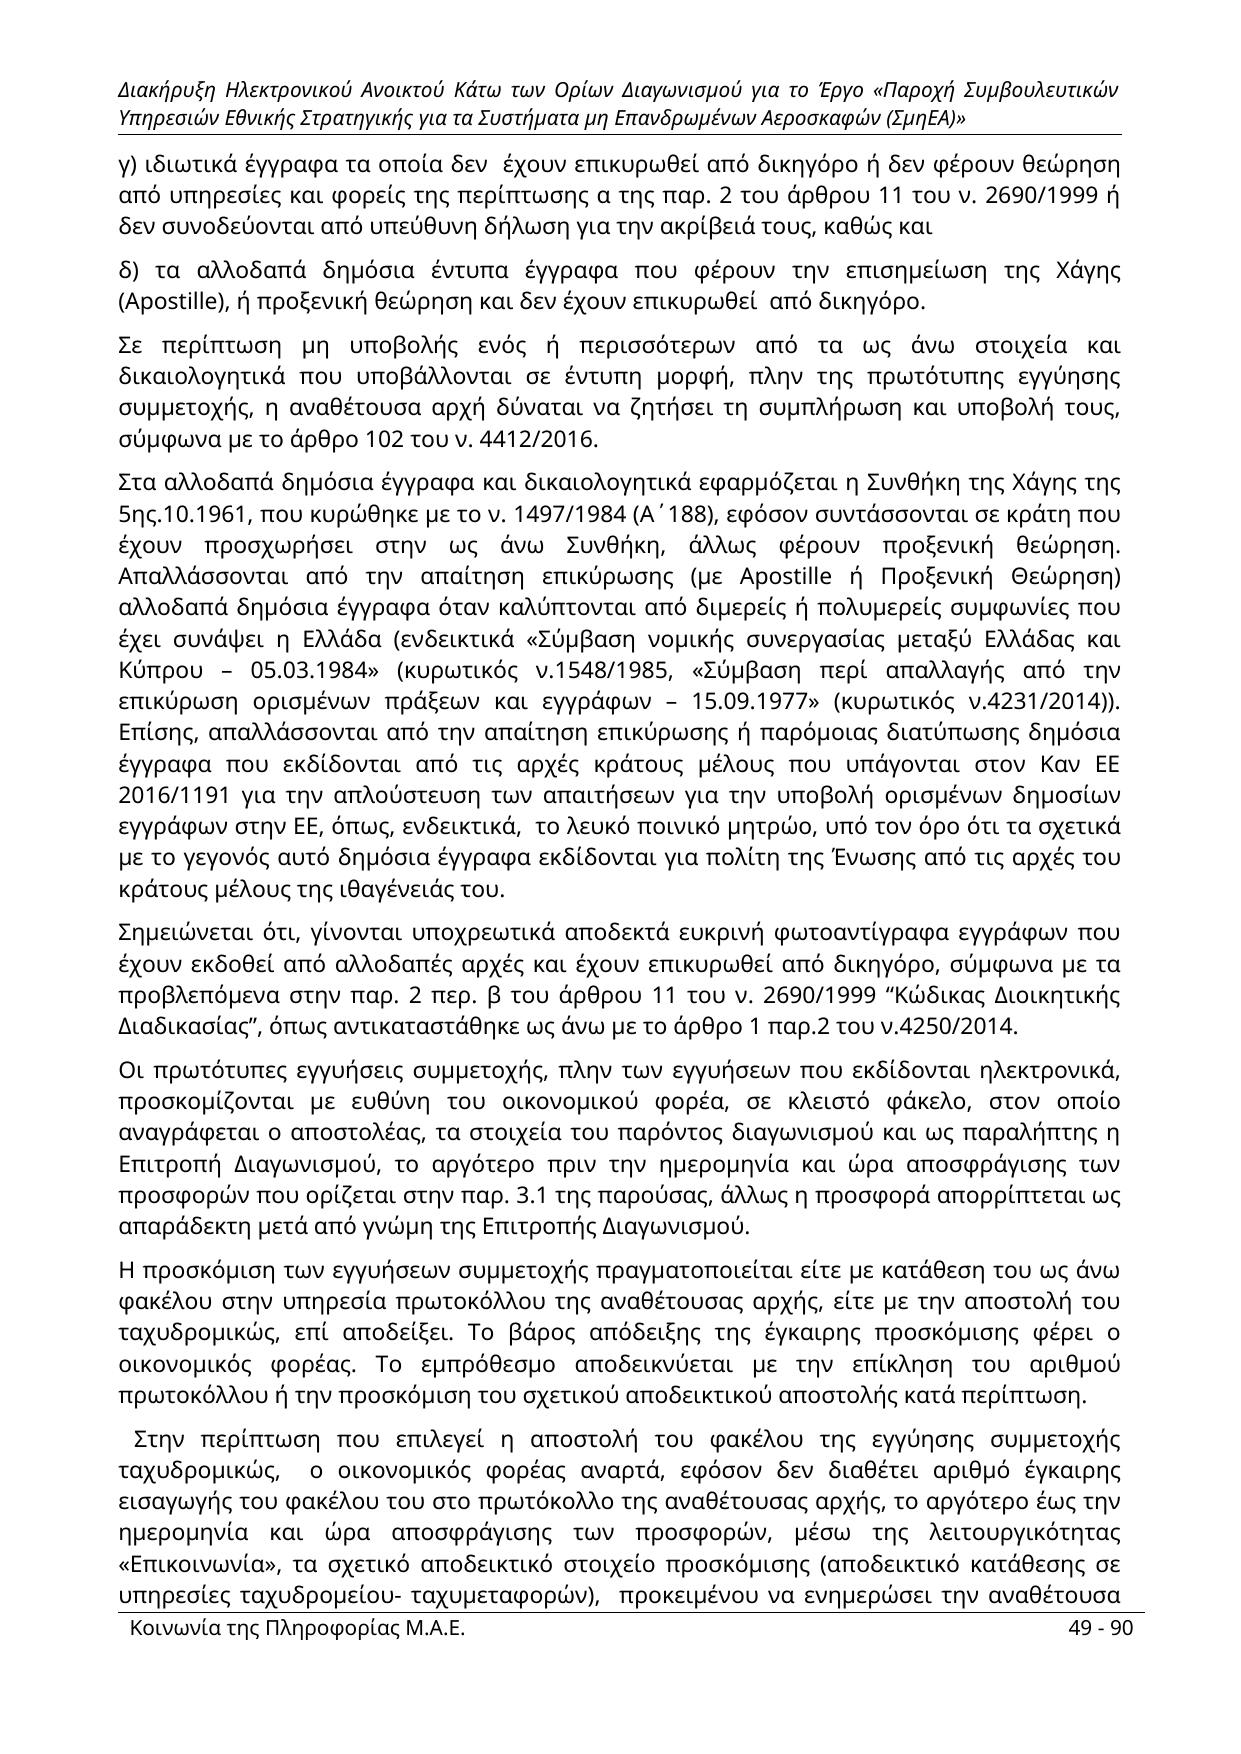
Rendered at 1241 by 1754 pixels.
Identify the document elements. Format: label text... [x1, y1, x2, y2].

text γ) ιδιωτικά έγγραφα τα οποία δεν έχουν επικυρωθεί από δικηγόρο ή δεν φέρουν θεώρηση από υπηρεσίες και φορείς της περίπτωσης α της παρ. 2 του άρθρου 11 του ν. 2690/1999 ή δεν συνοδεύονται από υπεύθυνη δήλωση για την ακρίβειά τους, καθώς και [118, 147, 1122, 241]
text δ) τα αλλοδαπά δημόσια έντυπα έγγραφα που φέρουν την επισημείωση της Χάγης (Apostille), ή προξενική θεώρηση και δεν έχουν επικυρωθεί από δικηγόρο. [118, 254, 1122, 316]
text Η προσκόμιση των εγγυήσεων συμμετοχής πραγματοποιείται είτε με κατάθεση του ως άνω φακέλου στην υπηρεσία πρωτοκόλλου της αναθέτουσας αρχής, είτε με την αποστολή του ταχυδρομικώς, επί αποδείξει. Το βάρος απόδειξης της έγκαιρης προσκόμισης φέρει ο οικονομικός φορέας. Το εμπρόθεσμο αποδεικνύεται με την επίκληση του αριθμού πρωτοκόλλου ή την προσκόμιση του σχετικού αποδεικτικού αποστολής κατά περίπτωση. [118, 1254, 1122, 1410]
text Σε περίπτωση μη υποβολής ενός ή περισσότερων από τα ως άνω στοιχεία και δικαιολογητικά που υποβάλλονται σε έντυπη μορφή, πλην της πρωτότυπης εγγύησης συμμετοχής, η αναθέτουσα αρχή δύναται να ζητήσει τη συμπλήρωση και υποβολή τους, σύμφωνα με το άρθρο 102 του ν. 4412/2016. [118, 329, 1122, 454]
text Σημειώνεται ότι, γίνονται υποχρεωτικά αποδεκτά ευκρινή φωτοαντίγραφα εγγράφων που έχουν εκδοθεί από αλλοδαπές αρχές και έχουν επικυρωθεί από δικηγόρο, σύμφωνα με τα προβλεπόμενα στην παρ. 2 περ. β του άρθρου 11 του ν. 2690/1999 “Κώδικας Διοικητικής Διαδικασίας”, όπως αντικαταστάθηκε ως άνω με το άρθρο 1 παρ.2 του ν.4250/2014. [118, 916, 1122, 1041]
text Οι πρωτότυπες εγγυήσεις συμμετοχής, πλην των εγγυήσεων που εκδίδονται ηλεκτρονικά, προσκομίζονται με ευθύνη του οικονομικού φορέα, σε κλειστό φάκελο, στον οποίο αναγράφεται ο αποστολέας, τα στοιχεία του παρόντος διαγωνισμού και ως παραλήπτης η Επιτροπή Διαγωνισμού, το αργότερο πριν την ημερομηνία και ώρα αποσφράγισης των προσφορών που ορίζεται στην παρ. 3.1 της παρούσας, άλλως η προσφορά απορρίπτεται ως απαράδεκτη μετά από γνώμη της Επιτροπής Διαγωνισμού. [118, 1054, 1122, 1241]
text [118, 1422, 1122, 1610]
text Στα αλλοδαπά δημόσια έγγραφα και δικαιολογητικά εφαρμόζεται η Συνθήκη της Χάγης της 5ης.10.1961, που κυρώθηκε με το ν. 1497/1984 (Α΄188), εφόσον συντάσσονται σε κράτη που έχουν προσχωρήσει στην ως άνω Συνθήκη, άλλως φέρουν προξενική θεώρηση. Απαλλάσσονται από την απαίτηση επικύρωσης (με Apostille ή Προξενική Θεώρηση) αλλοδαπά δημόσια έγγραφα όταν καλύπτονται από διμερείς ή πολυμερείς συμφωνίες που έχει συνάψει η Ελλάδα (ενδεικτικά «Σύμβαση νομικής συνεργασίας μεταξύ Ελλάδας και Κύπρου – 05.03.1984» (κυρωτικός ν.1548/1985, «Σύμβαση περί απαλλαγής από την επικύρωση ορισμένων πράξεων και εγγράφων – 15.09.1977» (κυρωτικός ν.4231/2014)). Επίσης, απαλλάσσονται από την απαίτηση επικύρωσης ή παρόμοιας διατύπωσης δημόσια έγγραφα που εκδίδονται από τις αρχές κράτους μέλους που υπάγονται στον Καν ΕΕ 2016/1191 για την απλούστευση των απαιτήσεων για την υποβολή ορισμένων δημοσίων εγγράφων στην ΕΕ, όπως, ενδεικτικά, το λευκό ποινικό μητρώο, υπό τον όρο ότι τα σχετικά με το γεγονός αυτό δημόσια έγγραφα εκδίδονται για πολίτη της Ένωσης από τις αρχές του κράτους μέλους της ιθαγένειάς του. [118, 466, 1122, 904]
